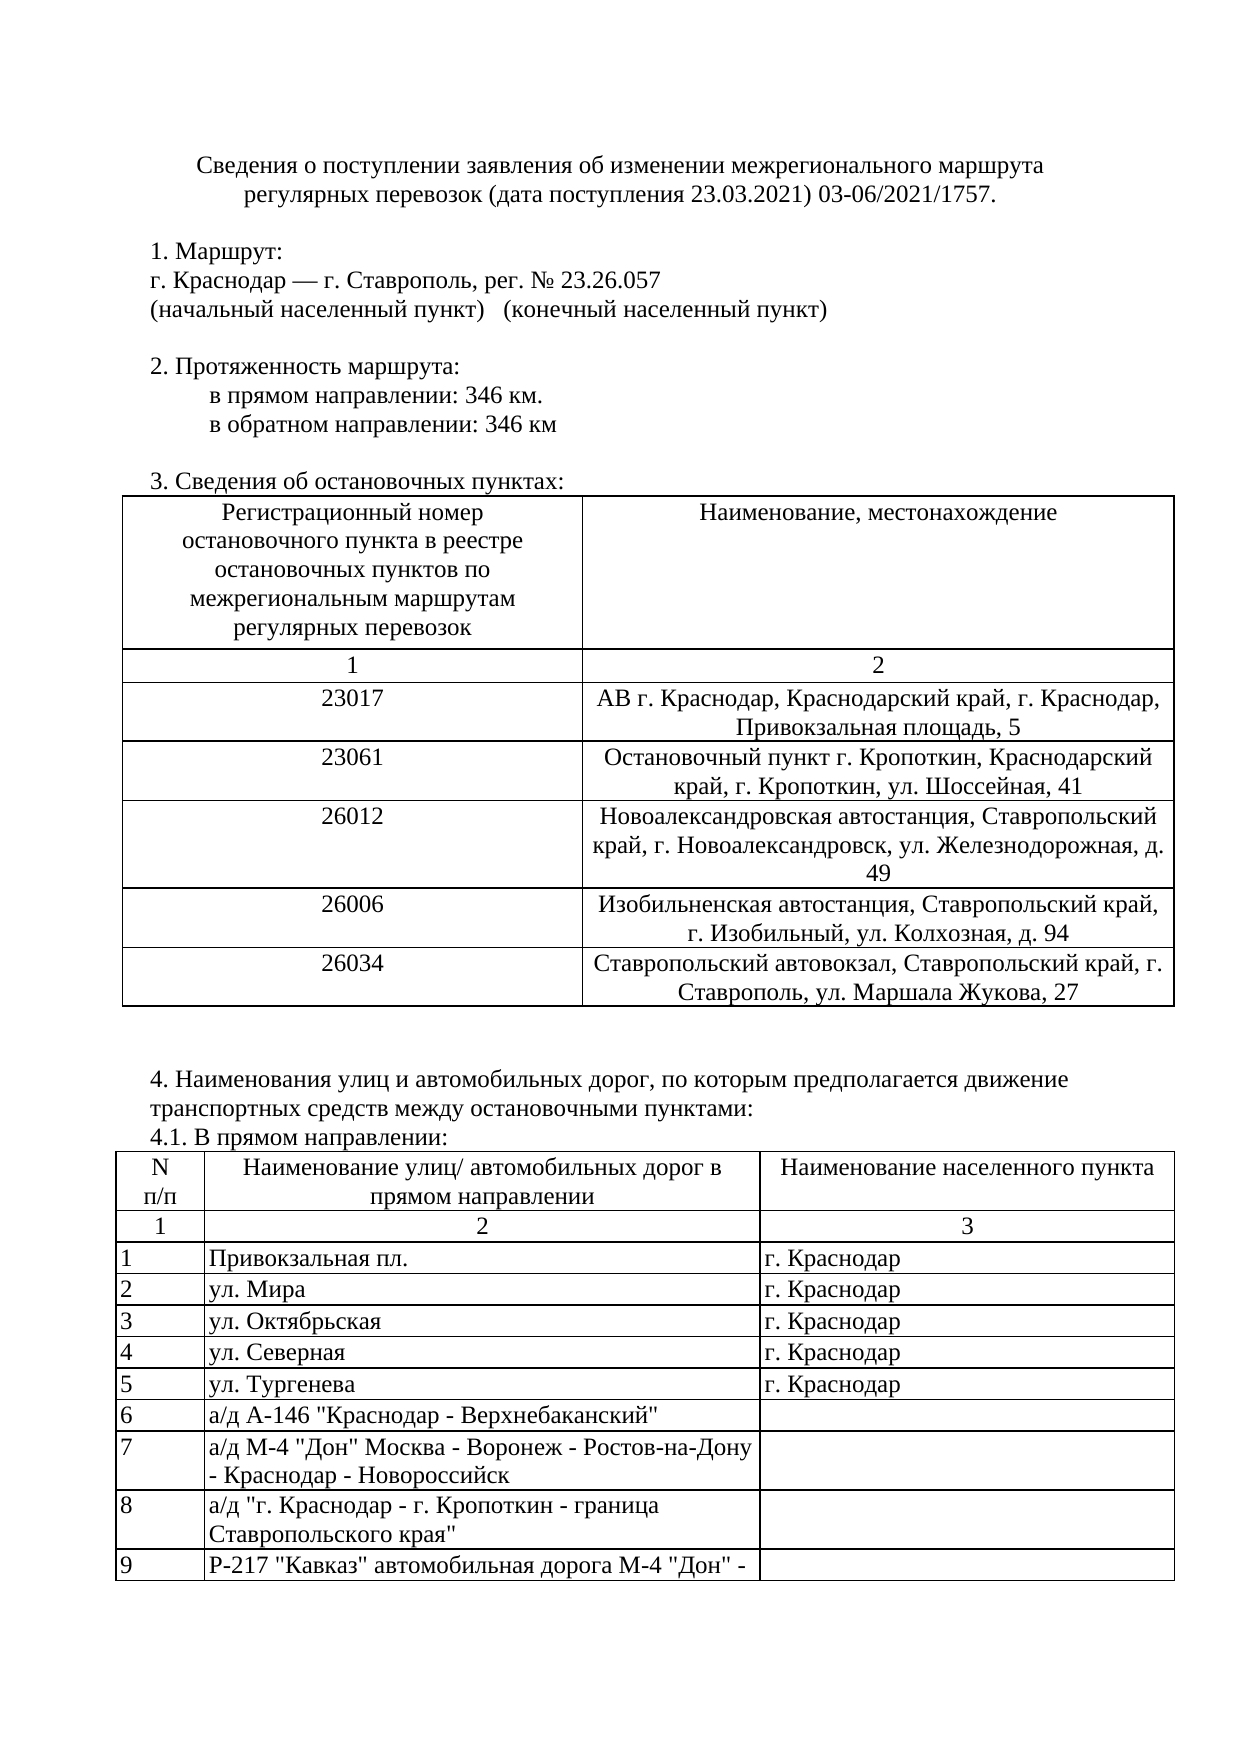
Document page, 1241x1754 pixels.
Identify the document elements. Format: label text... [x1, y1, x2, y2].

text (начальный населенный пункт) (конечный населенный пункт) [150, 294, 1090, 322]
table_cell [761, 1550, 1174, 1579]
text г. Краснодар — г. Ставрополь, рег. № 23.26.057 [150, 265, 1090, 294]
table_cell ул. Тургенева [205, 1369, 759, 1398]
table_cell ул. Октябрьская [205, 1306, 759, 1336]
table_header Наименование улиц/ автомобильных дорог в прямом направлении [205, 1152, 759, 1210]
table_cell 2 [583, 650, 1173, 681]
table_cell а/д А-146 "Краснодар - Верхнебаканский" [205, 1400, 759, 1430]
text 4.1. В прямом направлении: [150, 1122, 1090, 1151]
table_cell 5 [117, 1369, 204, 1398]
table_cell 6 [117, 1400, 204, 1430]
table_header Наименование, местонахождение [583, 497, 1173, 648]
table_cell ул. Северная [205, 1337, 759, 1367]
text 1. Маршрут: [150, 236, 1090, 265]
table_cell 9 [117, 1550, 204, 1579]
table_cell 3 [761, 1211, 1174, 1241]
text Сведения о поступлении заявления об изменении межрегионального маршрута регулярных перевозок (дата поступления 23.03.2021) 03-06/2021/1757. [150, 150, 1090, 207]
table_cell Привокзальная пл. [205, 1243, 759, 1273]
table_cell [205, 1550, 759, 1579]
table_cell г. Краснодар [761, 1337, 1174, 1367]
table_cell 1 [123, 650, 582, 681]
table_cell 1 [117, 1211, 204, 1241]
table_cell 4 [117, 1337, 204, 1367]
table_cell 2 [117, 1274, 204, 1304]
text в обратном направлении: 346 км [150, 409, 1090, 437]
table_cell 26006 [123, 889, 582, 946]
table_header Регистрационный номер остановочного пункта в реестре остановочных пунктов по межрегиональным маршрутам регулярных перевозок [123, 497, 582, 648]
table_header Наименование населенного пункта [761, 1152, 1174, 1210]
table_cell 8 [117, 1491, 204, 1548]
table_cell а/д М-4 "Дон" Москва - Воронеж - Ростов-на-Дону - Краснодар - Новороссийск [205, 1432, 759, 1489]
table_cell Остановочный пункт г. Кропоткин, Краснодарский край, г. Кропоткин, ул. Шоссейная, 41 [583, 742, 1173, 799]
table_cell АВ г. Краснодар, Краснодарский край, г. Краснодар, Привокзальная площадь, 5 [583, 683, 1173, 740]
table_cell 1 [117, 1243, 204, 1273]
table_cell 26034 [123, 948, 582, 1005]
table_cell ул. Мира [205, 1274, 759, 1304]
table_cell Изобильненская автостанция, Ставропольский край, г. Изобильный, ул. Колхозная, д. 94 [583, 889, 1173, 946]
table_header N п/п [117, 1152, 204, 1210]
text 2. Протяженность маршрута: [150, 351, 1090, 380]
table_cell г. Краснодар [761, 1274, 1174, 1304]
table_cell а/д "г. Краснодар - г. Кропоткин - граница Ставропольского края" [205, 1491, 759, 1548]
table_cell Ставропольский автовокзал, Ставропольский край, г. Ставрополь, ул. Маршала Жукова, 27 [583, 948, 1173, 1005]
table_cell г. Краснодар [761, 1369, 1174, 1398]
table_cell 26012 [123, 801, 582, 887]
table_cell [761, 1400, 1174, 1430]
table_cell 23061 [123, 742, 582, 799]
table_cell 3 [117, 1306, 204, 1336]
table_cell 7 [117, 1432, 204, 1489]
table_cell г. Краснодар [761, 1306, 1174, 1336]
text 3. Сведения об остановочных пунктах: [150, 466, 1090, 495]
text 4. Наименования улиц и автомобильных дорог, по которым предполагается движение транспортных средств между остановочными пунктами: [150, 1064, 1090, 1122]
table_cell 23017 [123, 683, 582, 740]
table_cell г. Краснодар [761, 1243, 1174, 1273]
table_cell [761, 1491, 1174, 1548]
text в прямом направлении: 346 км. [150, 380, 1090, 409]
table_cell 2 [205, 1211, 759, 1241]
table_cell [761, 1432, 1174, 1489]
table_cell Новоалександровская автостанция, Ставропольский край, г. Новоалександровск, ул. Железнодорожная, д. 49 [583, 801, 1173, 887]
